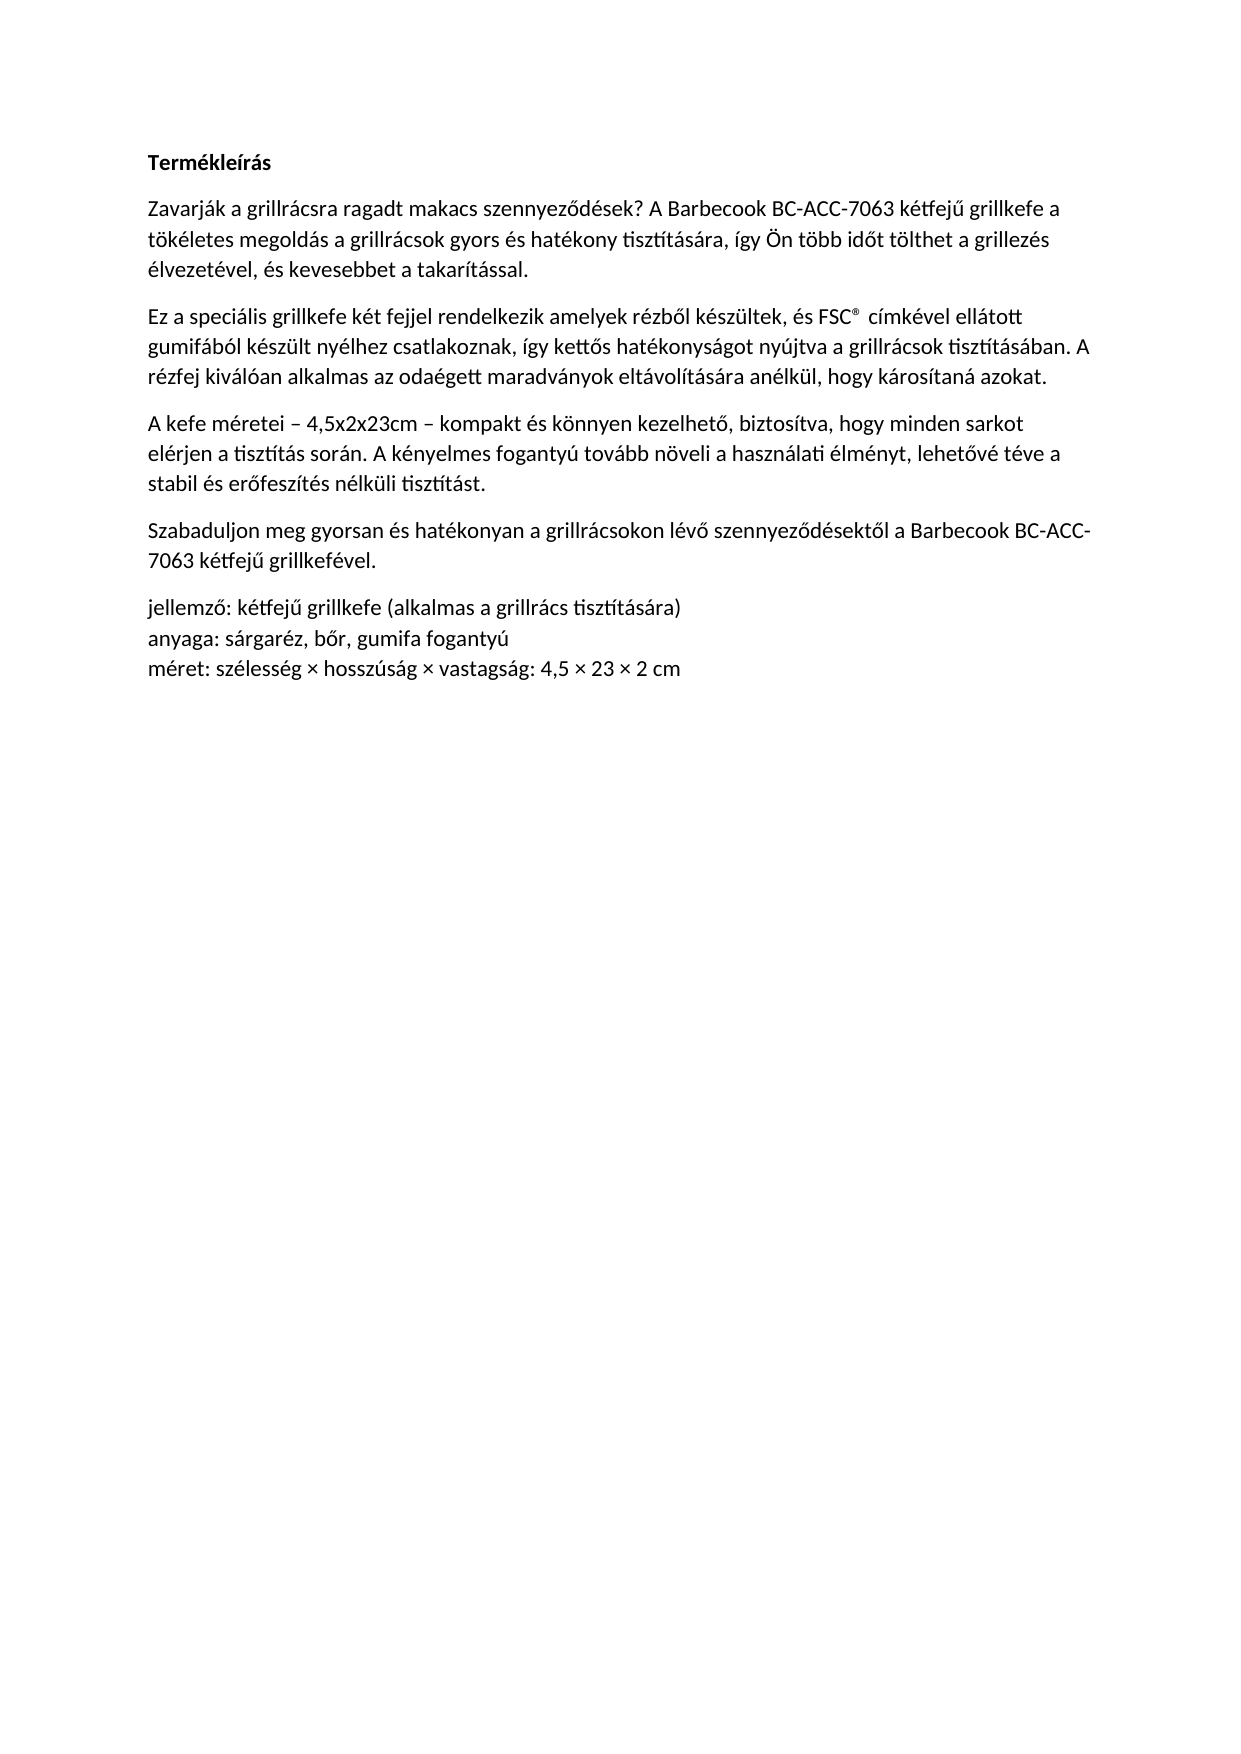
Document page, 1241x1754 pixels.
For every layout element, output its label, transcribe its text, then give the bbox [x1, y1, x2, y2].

text A kefe méretei – 4,5x2x23cm – kompakt és könnyen kezelhető, biztosítva, hogy minden sarkot elérjen a tisztítás során. A kényelmes fogantyú tovább növeli a használati élményt, lehetővé téve a stabil és erőfeszítés nélküli tisztítást. [148, 409, 1093, 497]
text jellemző: kétfejű grillkefe (alkalmas a grillrács tisztítására) anyaga: sárgaréz, bőr, gumifa fogantyú méret: szélesség × hosszúság × vastagság: 4,5 × 23 × 2 cm [148, 593, 1093, 682]
text Termékleírás [148, 148, 1093, 176]
text Zavarják a grillrácsra ragadt makacs szennyeződések? A Barbecook BC-ACC-7063 kétfejű grillkefe a tökéletes megoldás a grillrácsok gyors és hatékony tisztítására, így Ön több időt tölthet a grillezés élvezetével, és kevesebbet a takarítással. [148, 194, 1093, 283]
text Szabaduljon meg gyorsan és hatékonyan a grillrácsokon lévő szennyeződésektől a Barbecook BC-ACC-7063 kétfejű grillkefével. [148, 516, 1093, 574]
text Ez a speciális grillkefe két fejjel rendelkezik amelyek rézből készültek, és FSC® címkével ellátott gumifából készült nyélhez csatlakoznak, így kettős hatékonyságot nyújtva a grillrácsok tisztításában. A rézfej kiválóan alkalmas az odaégett maradványok eltávolítására anélkül, hogy károsítaná azokat. [148, 302, 1093, 390]
